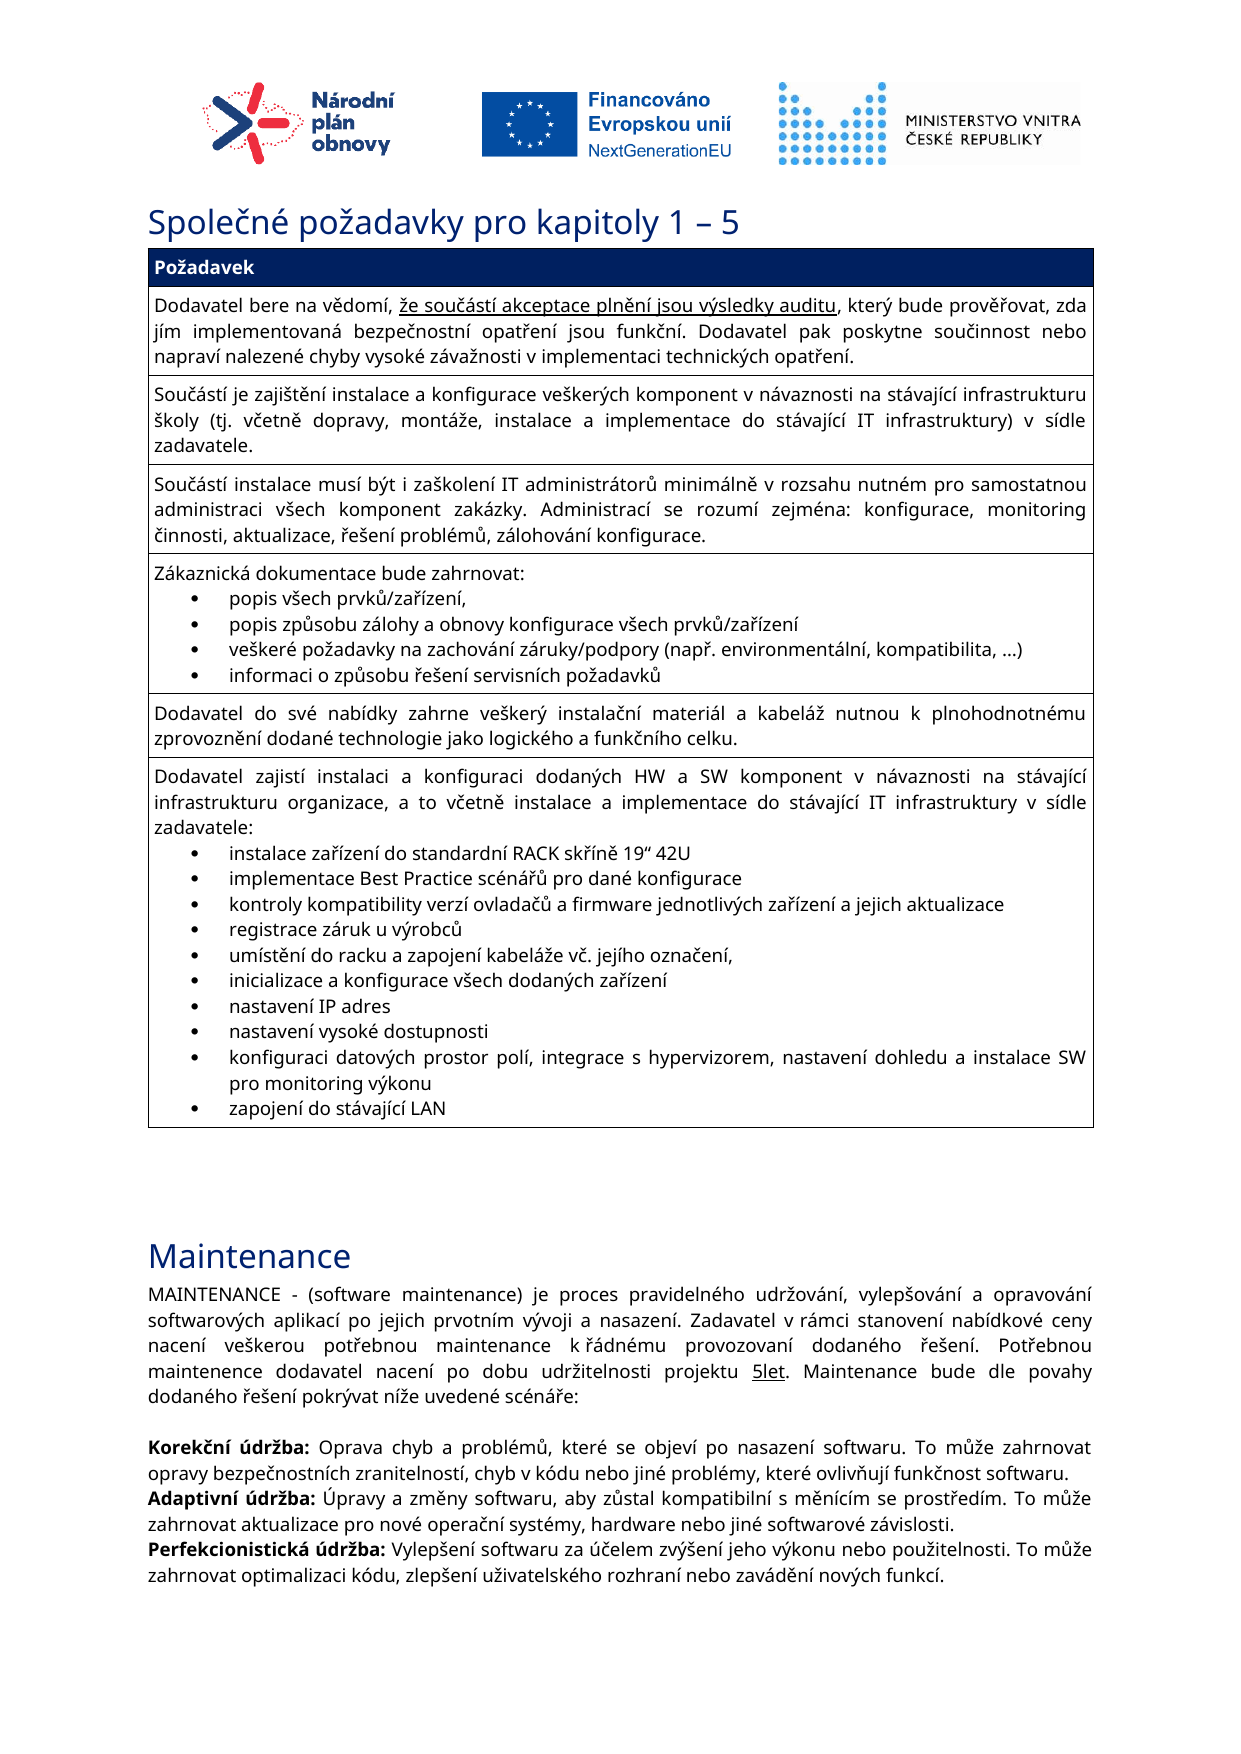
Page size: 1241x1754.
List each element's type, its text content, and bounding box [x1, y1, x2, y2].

table_cell Dodavatel do své nabídky zahrne veškerý instalační materiál a kabeláž nutnou k plnohodnotnému zprovoznění dodané technologie jako logického a funkčního celku. [149, 694, 1093, 757]
text Korekční údržba: Oprava chyb a problémů, které se objeví po nasazení softwaru. To může zahrnovat opravy bezpečnostních zranitelností, chyb v kódu nebo jiné problémy, které ovlivňují funkčnost softwaru. [148, 1435, 1093, 1486]
table_header Požadavek [149, 249, 1093, 286]
picture [778, 82, 1081, 165]
picture [190, 73, 412, 174]
picture [473, 86, 748, 161]
subtitle Maintenance [148, 1233, 1093, 1278]
text Perfekcionistická údržba: Vylepšení softwaru za účelem zvýšení jeho výkonu nebo použitelnosti. To může zahrnovat optimalizaci kódu, zlepšení uživatelského rozhraní nebo zavádění nových funkcí. [148, 1537, 1093, 1588]
table_cell Zákaznická dokumentace bude zahrnovat: popis všech prvků/zařízení, popis způsobu zálohy a obnovy konfigurace všech prvků/zařízení veškeré požadavky na zachování záruky/podpory (např. environmentální, kompatibilita, …) informaci o způsobu řešení servisních požadavků [149, 554, 1093, 693]
subtitle Společné požadavky pro kapitoly 1 – 5 [148, 199, 1093, 244]
text Adaptivní údržba: Úpravy a změny softwaru, aby zůstal kompatibilní s měnícím se prostředím. To může zahrnovat aktualizace pro nové operační systémy, hardware nebo jiné softwarové závislosti. [148, 1486, 1093, 1537]
table_cell Dodavatel bere na vědomí, že součástí akceptace plnění jsou výsledky auditu, který bude prověřovat, zda jím implementovaná bezpečnostní opatření jsou funkční. Dodavatel pak poskytne součinnost nebo napraví nalezené chyby vysoké závažnosti v implementaci technických opatření. [149, 287, 1093, 375]
table_cell Součástí je zajištění instalace a konfigurace veškerých komponent v návaznosti na stávající infrastrukturu školy (tj. včetně dopravy, montáže, instalace a implementace do stávající IT infrastruktury) v sídle zadavatele. [149, 376, 1093, 464]
table_cell Dodavatel zajistí instalaci a konfiguraci dodaných HW a SW komponent v návaznosti na stávající infrastrukturu organizace, a to včetně instalace a implementace do stávající IT infrastruktury v sídle zadavatele: instalace zařízení do standardní RACK skříně 19“ 42U implementace Best Practice scénářů pro dané konfigurace kontroly kompatibility verzí ovladačů a firmware jednotlivých zařízení a jejich aktualizace registrace záruk u výrobců umístění do racku a zapojení kabeláže vč. jejího označení, inicializace a konfigurace všech dodaných zařízení nastavení IP adres nastavení vysoké dostupnosti konfiguraci datových prostor polí, integrace s hypervizorem, nastavení dohledu a instalace SW pro monitoring výkonu zapojení do stávající LAN [149, 758, 1093, 1127]
table_cell Součástí instalace musí být i zaškolení IT administrátorů minimálně v rozsahu nutném pro samostatnou administraci všech komponent zakázky. Administrací se rozumí zejména: konfigurace, monitoring činnosti, aktualizace, řešení problémů, zálohování konfigurace. [149, 465, 1093, 553]
text MAINTENANCE - (software maintenance) je proces pravidelného udržování, vylepšování a opravování softwarových aplikací po jejich prvotním vývoji a nasazení. Zadavatel v rámci stanovení nabídkové ceny nacení veškerou potřebnou maintenance k řádnému provozovaní dodaného řešení. Potřebnou maintenence dodavatel nacení po dobu udržitelnosti projektu 5let. Maintenance bude dle povahy dodaného řešení pokrývat níže uvedené scénáře: [148, 1282, 1093, 1409]
